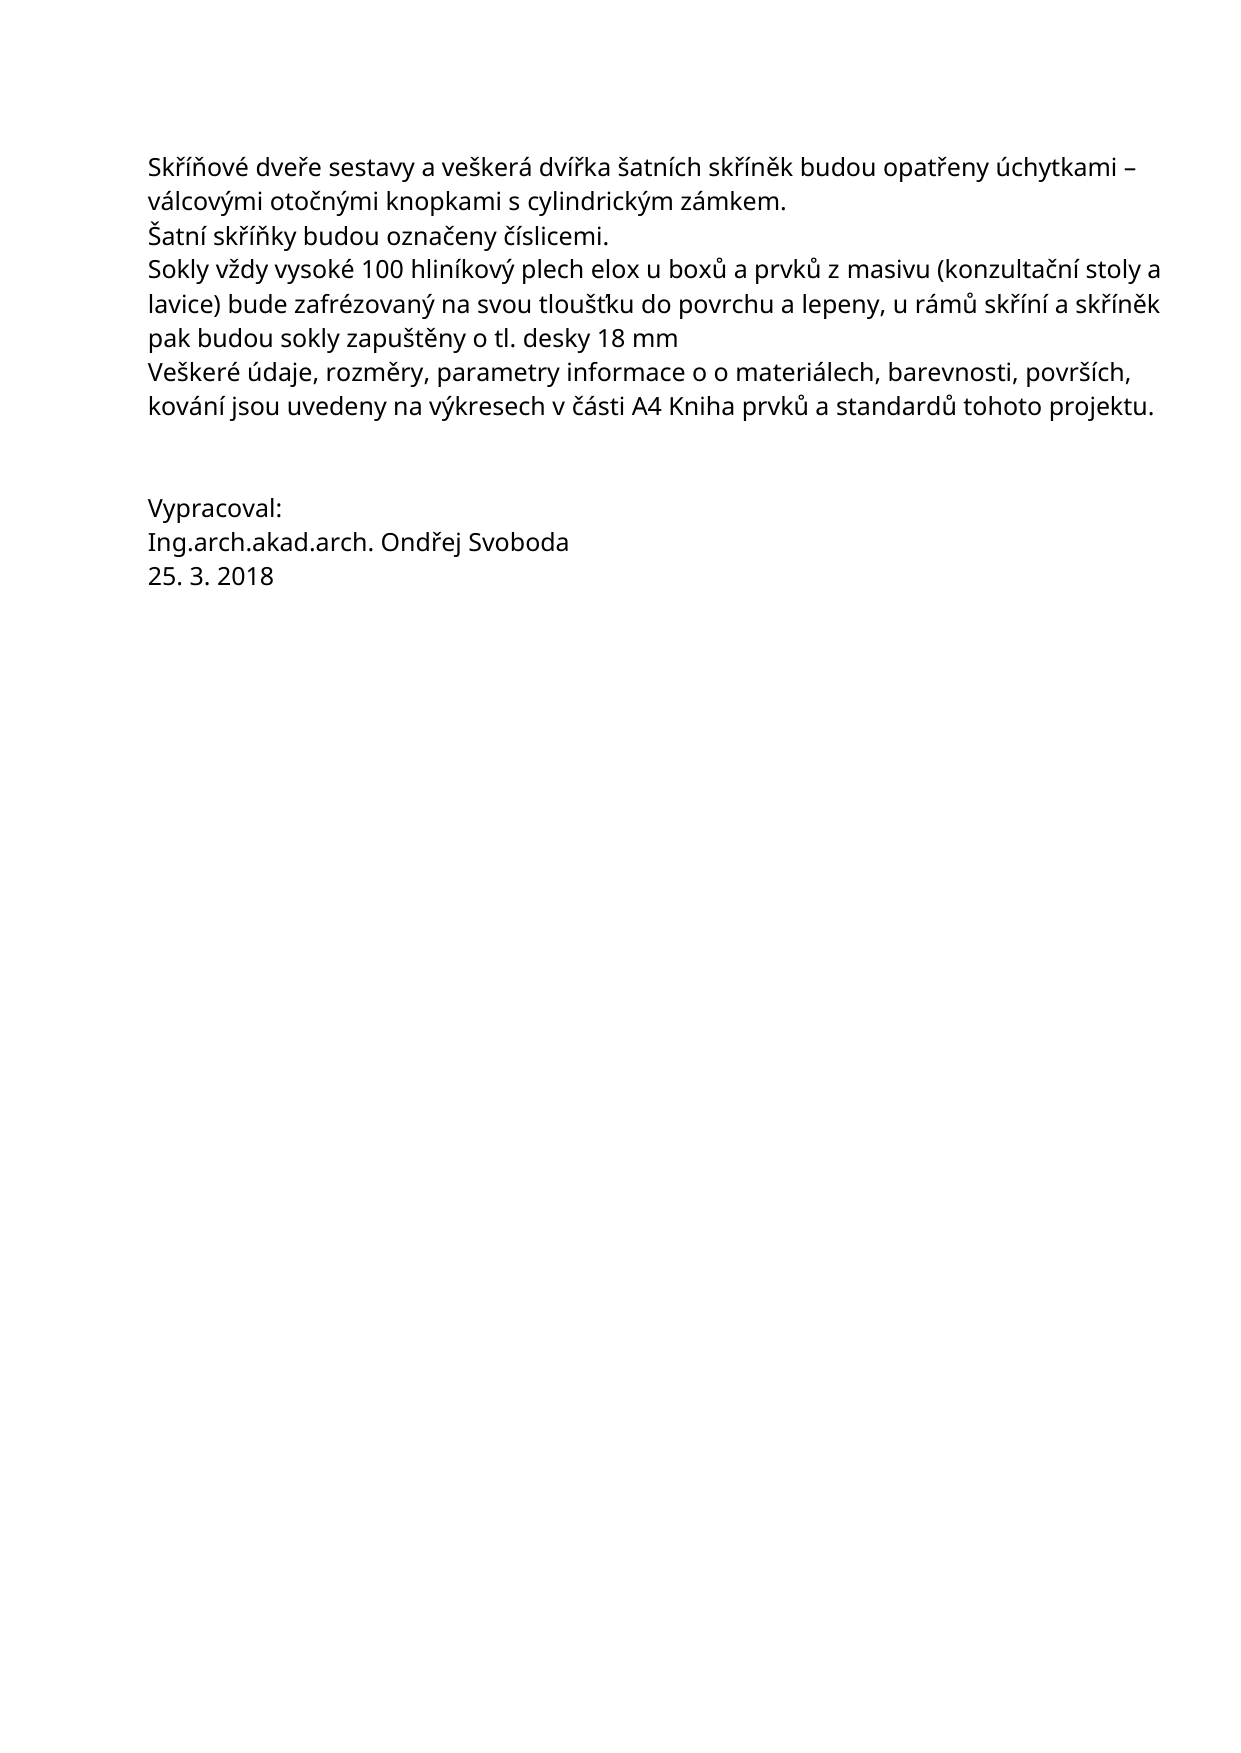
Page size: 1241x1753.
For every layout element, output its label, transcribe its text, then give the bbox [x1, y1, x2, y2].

text 25. 3. 2018 [148, 559, 1181, 593]
text Vypracoval: [148, 491, 1181, 525]
text Veškeré údaje, rozměry, parametry informace o o materiálech, barevnosti, površích, kování jsou uvedeny na výkresech v části A4 Kniha prvků a standardů tohoto projektu. [148, 354, 1181, 422]
text Skříňové dveře sestavy a veškerá dvířka šatních skříněk budou opatřeny úchytkami – válcovými otočnými knopkami s cylindrickým zámkem. [148, 150, 1181, 218]
text Šatní skříňky budou označeny číslicemi. [148, 218, 1181, 252]
text Sokly vždy vysoké 100 hliníkový plech elox u boxů a prvků z masivu (konzultační stoly a lavice) bude zafrézovaný na svou tloušťku do povrchu a lepeny, u rámů skříní a skříněk pak budou sokly zapuštěny o tl. desky 18 mm [148, 252, 1181, 354]
text Ing.arch.akad.arch. Ondřej Svoboda [148, 525, 1181, 559]
